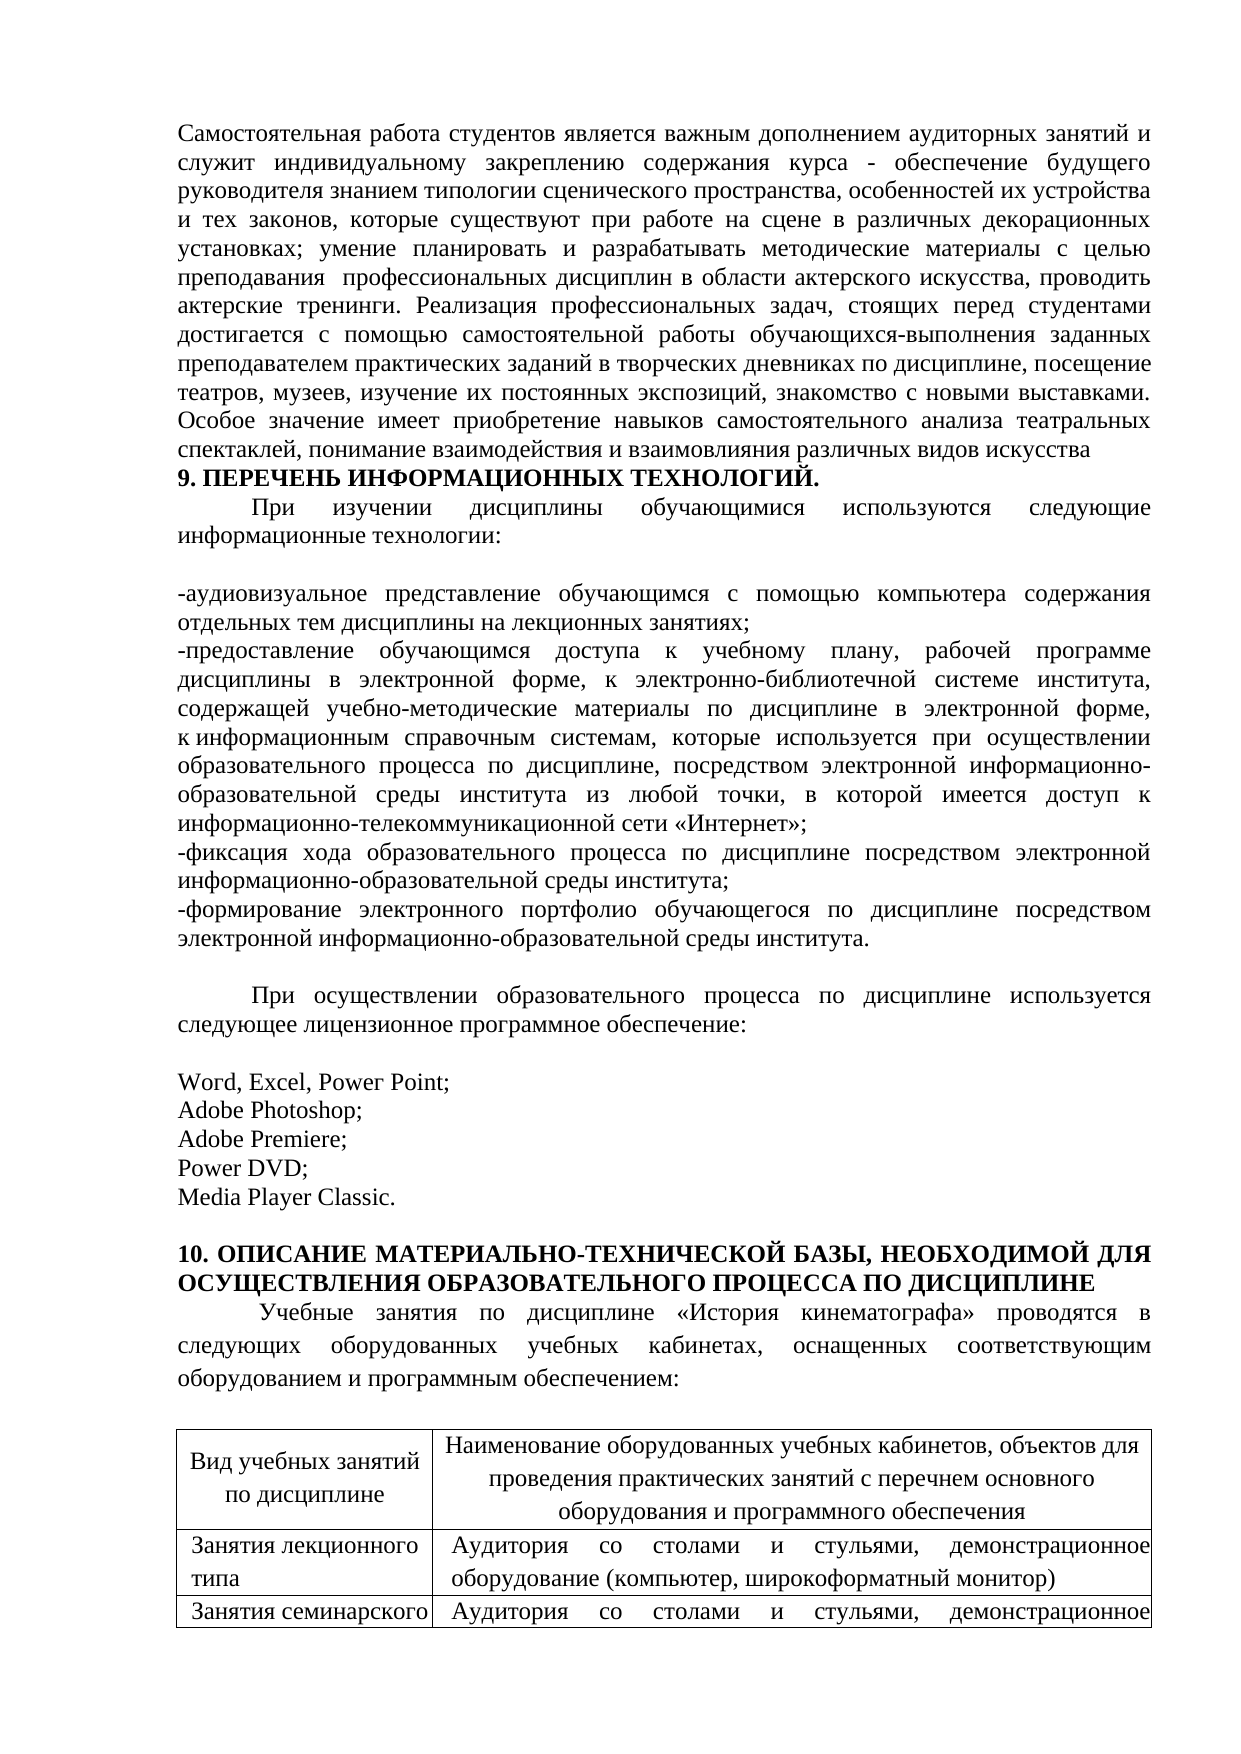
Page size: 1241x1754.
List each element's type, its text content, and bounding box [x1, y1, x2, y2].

table_header Наименование оборудованных учебных кабинетов, объектов для проведения практических занятий с перечнем основного оборудования и программного обеспечения [433, 1430, 1151, 1529]
text Power DVD; [177, 1153, 1152, 1182]
text Adobe Photoshop; [177, 1096, 1152, 1124]
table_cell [433, 1530, 1151, 1595]
text Adobe Premiere; [177, 1124, 1152, 1153]
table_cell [433, 1596, 1151, 1627]
table_header Вид учебных занятий по дисциплине [177, 1430, 432, 1529]
text При осуществлении образовательного процесса по дисциплине используется следующее лицензионное программное обеспечение: [177, 981, 1152, 1038]
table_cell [177, 1596, 432, 1627]
text -аудиовизуальное представление обучающимся с помощью компьютера содержания отдельных тем дисциплины на лекционных занятиях; [177, 578, 1152, 636]
text При изучении дисциплины обучающимися используются следующие информационные технологии: [177, 492, 1152, 549]
text Учебные занятия по дисциплине «История кинематографа» проводятся в следующих оборудованных учебных кабинетах, оснащенных соответствующим оборудованием и программным обеспечением: [177, 1297, 1152, 1392]
text Wогd, Ехсеl, Powег Роint; [177, 1067, 1152, 1096]
text Media Player Classic. [177, 1182, 1152, 1211]
text 9. ПЕРЕЧЕНЬ ИНФОРМАЦИОННЫХ ТЕХНОЛОГИЙ. [177, 463, 1152, 492]
text -формирование электронного портфолио обучающегося по дисциплине посредством электронной информационно-образовательной среды института. [177, 894, 1152, 952]
table_cell Занятия лекционного типа [177, 1530, 432, 1595]
text -фиксация хода образовательного процесса по дисциплине посредством электронной информационно-образовательной среды института; [177, 837, 1152, 894]
text 10. ОПИСАНИЕ МАТЕРИАЛЬНО-ТЕХНИЧЕСКОЙ БАЗЫ, НЕОБХОДИМОЙ ДЛЯ ОСУЩЕСТВЛЕНИЯ ОБРАЗОВАТЕЛЬНОГО ПРОЦЕССА ПО ДИСЦИПЛИНЕ [177, 1239, 1152, 1297]
text -предоставление обучающимся доступа к учебному плану, рабочей программе дисциплины в электронной форме, к электронно-библиотечной системе института, содержащей учебно-методические материалы по дисциплине в электронной форме, к информационным справочным системам, которые используется при осуществлении образовательного процесса по дисциплине, посредством электронной информационно-образовательной среды института из любой точки, в которой имеется доступ к информационно-телекоммуникационной сети «Интернет»; [177, 636, 1152, 837]
text Самостоятельная работа студентов является важным дополнением аудиторных занятий и служит индивидуальному закреплению содержания курса - обеспечение будущего руководителя знанием типологии сценического пространства, особенностей их устройства и тех законов, которые существуют при работе на сцене в различных декорационных установках; умение планировать и разрабатывать методические материалы с целью преподавания профессиональных дисциплин в области актерского искусства, проводить актерские тренинги. Реализация профессиональных задач, стоящих перед студентами достигается с помощью самостоятельной работы обучающихся-выполнения заданных преподавателем практических заданий в творческих дневниках по дисциплине, посещение театров, музеев, изучение их постоянных экспозиций, знакомство с новыми выставками. Особое значение имеет приобретение навыков самостоятельного анализа театральных спектаклей, понимание взаимодействия и взаимовлияния различных видов искусства [177, 118, 1152, 463]
